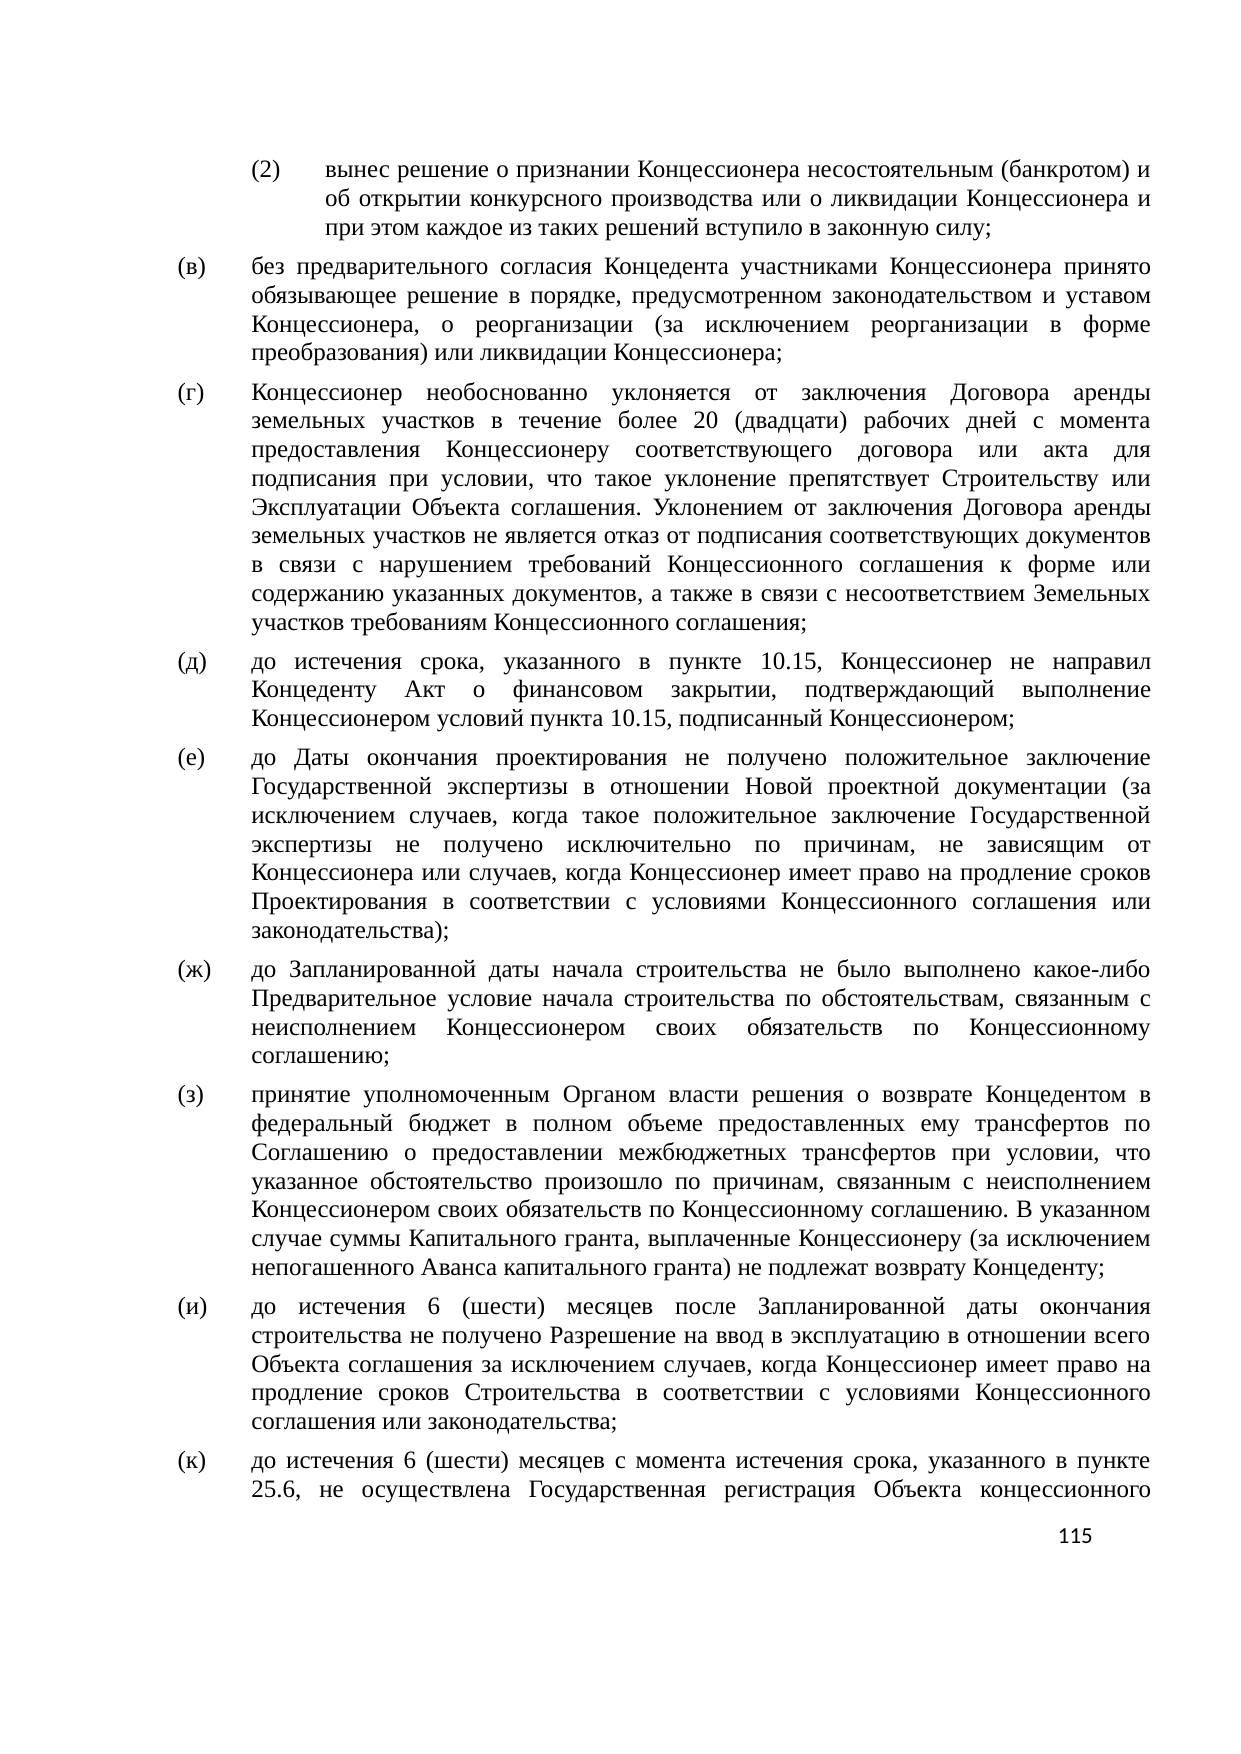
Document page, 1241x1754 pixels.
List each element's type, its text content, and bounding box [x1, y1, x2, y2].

text до истечения 6 (шести) месяцев после Запланированной даты окончания строительства не получено Разрешение на ввод в эксплуатацию в отношении всего Объекта соглашения за исключением случаев, когда Концессионер имеет право на продление сроков Строительства в соответствии с условиями Концессионного соглашения или законодательства; [177, 1291, 1152, 1435]
text Концессионер необоснованно уклоняется от заключения Договора аренды земельных участков в течение более 20 (двадцати) рабочих дней с момента предоставления Концессионеру соответствующего договора или акта для подписания при условии, что такое уклонение препятствует Строительству или Эксплуатации Объекта соглашения. Уклонением от заключения Договора аренды земельных участков не является отказ от подписания соответствующих документов в связи с нарушением требований Концессионного соглашения к форме или содержанию указанных документов, а также в связи с несоответствием Земельных участков требованиям Концессионного соглашения; [177, 377, 1152, 635]
text до истечения срока, указанного в пункте 10.15, Концессионер не направил Концеденту Акт о финансовом закрытии, подтверждающий выполнение Концессионером условий пункта 10.15, подписанный Концессионером; [177, 646, 1152, 732]
text до Запланированной даты начала строительства не было выполнено какое-либо Предварительное условие начала строительства по обстоятельствам, связанным с неисполнением Концессионером своих обязательств по Концессионному соглашению; [177, 954, 1152, 1069]
text принятие уполномоченным Органом власти решения о возврате Концедентом в федеральный бюджет в полном объеме предоставленных ему трансфертов по Соглашению о предоставлении межбюджетных трансфертов при условии, что указанное обстоятельство произошло по причинам, связанным с неисполнением Концессионером своих обязательств по Концессионному соглашению. В указанном случае суммы Капитального гранта, выплаченные Концессионеру (за исключением непогашенного Аванса капитального гранта) не подлежат возврату Концеденту; [177, 1079, 1152, 1281]
text без предварительного согласия Концедента участниками Концессионера принято обязывающее решение в порядке, предусмотренном законодательством и уставом Концессионера, о реорганизации (за исключением реорганизации в форме преобразования) или ликвидации Концессионера; [177, 251, 1152, 366]
text до Даты окончания проектирования не получено положительное заключение Государственной экспертизы в отношении Новой проектной документации (за исключением случаев, когда такое положительное заключение Государственной экспертизы не получено исключительно по причинам, не зависящим от Концессионера или случаев, когда Концессионер имеет право на продление сроков Проектирования в соответствии с условиями Концессионного соглашения или законодательства); [177, 742, 1152, 944]
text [177, 1445, 1152, 1503]
text вынес решение о признании Концессионера несостоятельным (банкротом) и об открытии конкурсного производства или о ликвидации Концессионера и при этом каждое из таких решений вступило в законную силу; [251, 154, 1152, 241]
